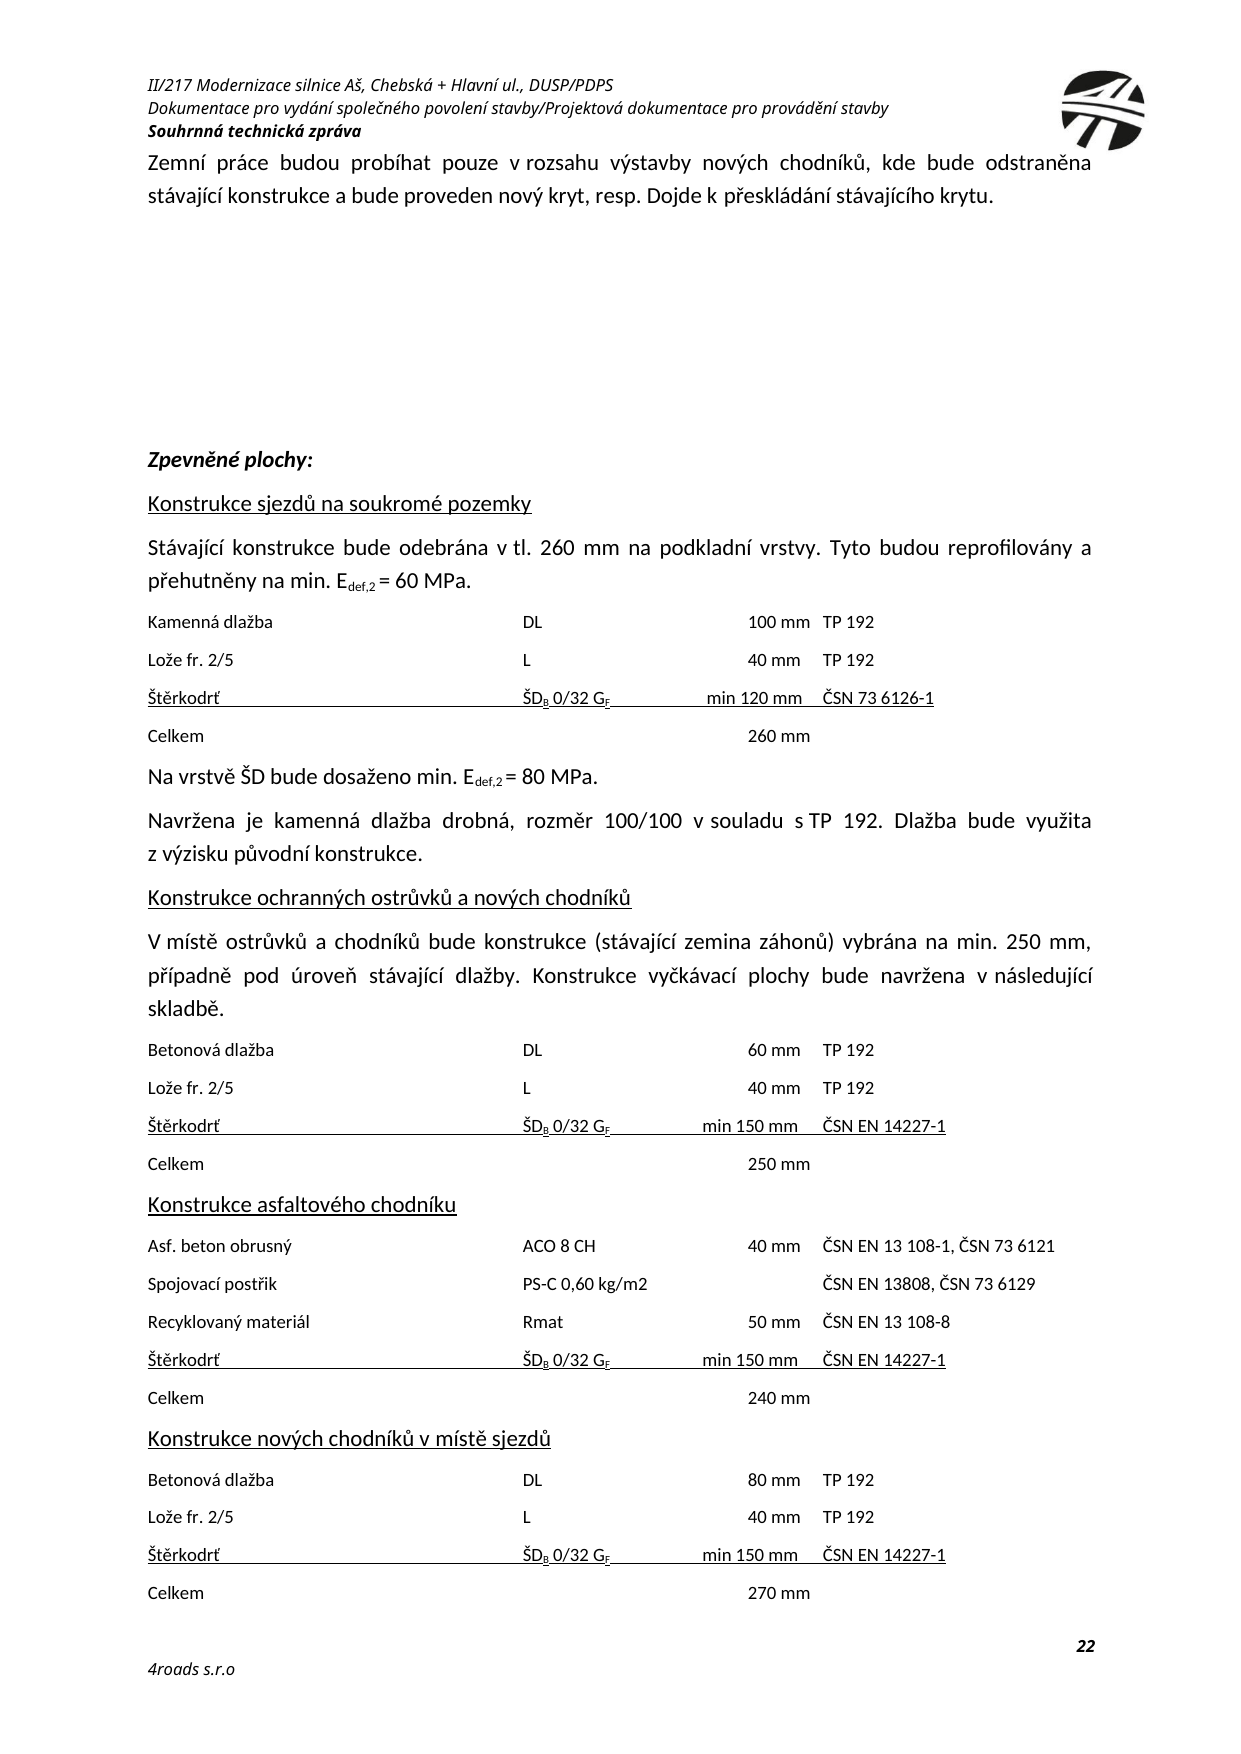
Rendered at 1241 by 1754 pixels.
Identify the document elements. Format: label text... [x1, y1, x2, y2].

text Lože fr. 2/5 L 40 mm TP 192 [148, 1506, 1092, 1528]
text Celkem 240 mm [148, 1386, 1092, 1409]
text Navržena je kamenná dlažba drobná, rozměr 100/100 v souladu s TP 192. Dlažba bude využita z výzisku původní konstrukce. [148, 806, 1092, 868]
text Betonová dlažba DL 60 mm TP 192 [148, 1038, 1092, 1061]
text V místě ostrůvků a chodníků bude konstrukce (stávající zemina záhonů) vybrána na min. 250 mm, případně pod úroveň stávající dlažby. Konstrukce vyčkávací plochy bude navržena v následující skladbě. [148, 927, 1092, 1023]
text Zpevněné plochy: [148, 445, 1092, 473]
text Recyklovaný materiál Rmat 50 mm ČSN EN 13 108-8 [148, 1310, 1092, 1333]
picture [1053, 63, 1153, 159]
text Konstrukce sjezdů na soukromé pozemky [148, 489, 1092, 517]
text Celkem 260 mm [148, 724, 1092, 747]
text Lože fr. 2/5 L 40 mm TP 192 [148, 648, 1092, 671]
text Štěrkodrť ŠDB 0/32 GF min 150 mm ČSN EN 14227-1 [148, 1114, 1092, 1137]
text Kamenná dlažba DL 100 mm TP 192 [148, 610, 1092, 633]
text Štěrkodrť ŠDB 0/32 GF min 150 mm ČSN EN 14227-1 [148, 1543, 1092, 1566]
text Stávající konstrukce bude odebrána v tl. 260 mm na podkladní vrstvy. Tyto budou reprofilovány a přehutněny na min. Edef,2 = 60 MPa. [148, 533, 1092, 594]
text Celkem 270 mm [148, 1581, 1092, 1604]
text Konstrukce ochranných ostrůvků a nových chodníků [148, 883, 1092, 912]
text Betonová dlažba DL 80 mm TP 192 [148, 1468, 1092, 1491]
text Lože fr. 2/5 L 40 mm TP 192 [148, 1076, 1092, 1099]
text Konstrukce asfaltového chodníku [148, 1190, 1092, 1218]
text Konstrukce nových chodníků v místě sjezdů [148, 1424, 1092, 1452]
text Štěrkodrť ŠDB 0/32 GF min 150 mm ČSN EN 14227-1 [148, 1348, 1092, 1371]
text Asf. beton obrusný ACO 8 CH 40 mm ČSN EN 13 108-1, ČSN 73 6121 [148, 1234, 1092, 1257]
text Spojovací postřik PS-C 0,60 kg/m2 ČSN EN 13808, ČSN 73 6129 [148, 1272, 1092, 1295]
text Na vrstvě ŠD bude dosaženo min. Edef,2 = 80 MPa. [148, 762, 1092, 790]
text Zemní práce budou probíhat pouze v rozsahu výstavby nových chodníků, kde bude odstraněna stávající konstrukce a bude proveden nový kryt, resp. Dojde k přeskládání stávajícího krytu. [148, 148, 1092, 209]
text Celkem 250 mm [148, 1152, 1092, 1175]
text Štěrkodrť ŠDB 0/32 GF min 120 mm ČSN 73 6126-1 [148, 686, 1092, 709]
